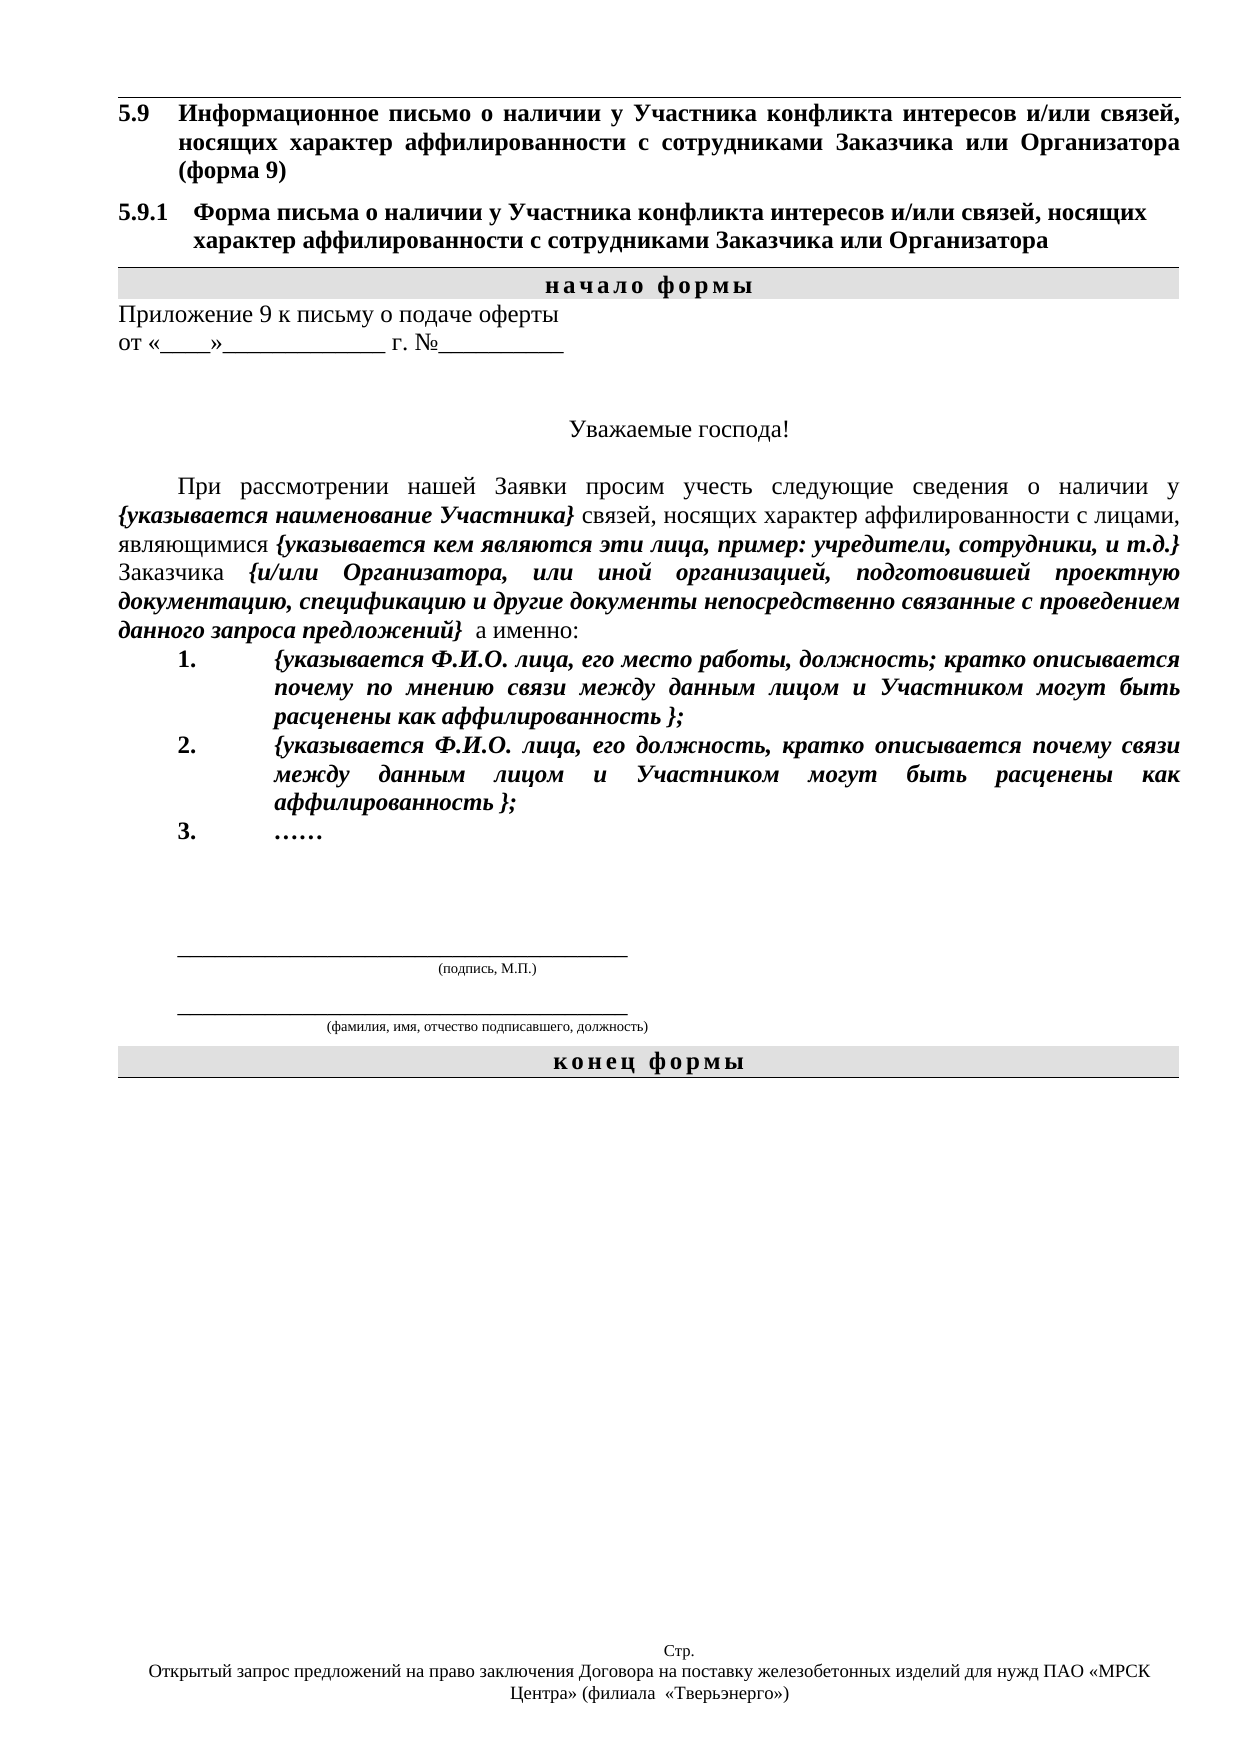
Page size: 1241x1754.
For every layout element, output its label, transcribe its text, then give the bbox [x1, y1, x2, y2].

text конец формы [118, 1046, 1179, 1077]
subtitle Информационное письмо о наличии у Участника конфликта интересов и/или связей, носящих характер аффилированности с сотрудниками Заказчика или Организатора (форма 9) [118, 98, 1181, 184]
list …… [177, 816, 1181, 845]
list {указывается Ф.И.О. лица, его должность, кратко описывается почему связи между данным лицом и Участником могут быть расценены как аффилированность }; [177, 730, 1181, 816]
subtitle Форма письма о наличии у Участника конфликта интересов и/или связей, носящих характер аффилированности с сотрудниками Заказчика или Организатора [118, 197, 1181, 254]
text ____________________________________ [118, 931, 1181, 960]
text (подпись, М.П.) [118, 960, 797, 989]
text (фамилия, имя, отчество подписавшего, должность) [118, 1017, 797, 1046]
text Уважаемые господа! [118, 414, 1181, 442]
list {указывается Ф.И.О. лица, его место работы, должность; кратко описывается почему по мнению связи между данным лицом и Участником могут быть расценены как аффилированность }; [177, 644, 1181, 730]
text начало формы [118, 268, 1179, 299]
text При рассмотрении нашей Заявки просим учесть следующие сведения о наличии у {указывается наименование Участника} связей, носящих характер аффилированности с лицами, являющимися {указывается кем являются эти лица, пример: учредители, сотрудники, и т.д.} Заказчика {и/или Организатора, или иной организацией, подготовившей проектную документацию, спецификацию и другие документы непосредственно связанные с проведением данного запроса предложений} а именно: [118, 471, 1181, 644]
text Приложение 9 к письму о подаче оферты от «____»_____________ г. №__________ [118, 299, 1181, 356]
text ____________________________________ [118, 989, 1181, 1017]
